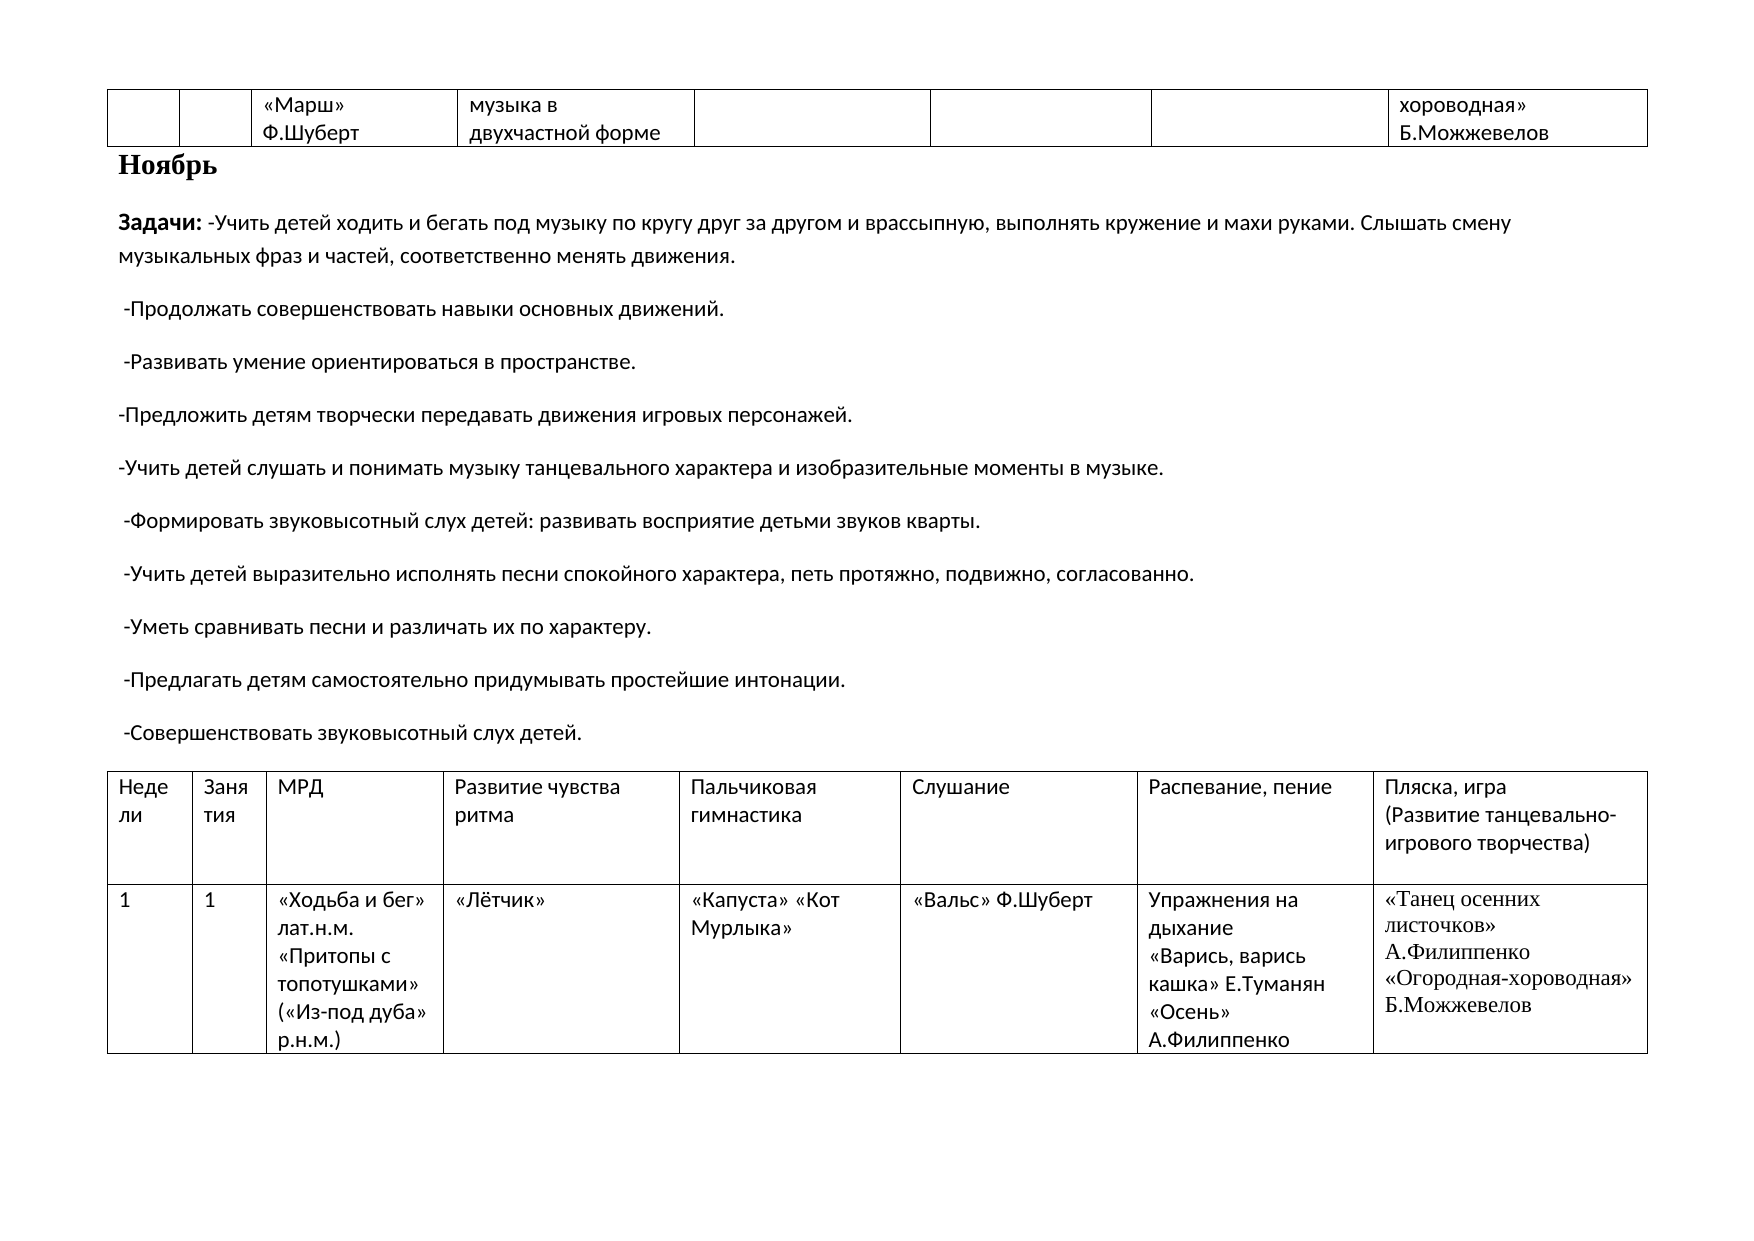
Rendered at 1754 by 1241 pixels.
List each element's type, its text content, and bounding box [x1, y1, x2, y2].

text -Уметь сравнивать песни и различать их по характеру. [118, 612, 1636, 640]
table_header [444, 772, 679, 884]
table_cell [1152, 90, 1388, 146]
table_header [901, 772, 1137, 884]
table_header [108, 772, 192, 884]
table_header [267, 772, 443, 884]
text -Продолжать совершенствовать навыки основных движений. [118, 294, 1636, 322]
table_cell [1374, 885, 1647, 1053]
text -Формировать звуковысотный слух детей: развивать восприятие детьми звуков кварты. [118, 506, 1636, 534]
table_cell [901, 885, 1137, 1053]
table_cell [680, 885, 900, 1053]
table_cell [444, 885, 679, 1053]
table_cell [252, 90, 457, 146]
text -Развивать умение ориентироваться в пространстве. [118, 347, 1636, 375]
text -Учить детей слушать и понимать музыку танцевального характера и изобразительные моменты в музыке. [118, 453, 1636, 481]
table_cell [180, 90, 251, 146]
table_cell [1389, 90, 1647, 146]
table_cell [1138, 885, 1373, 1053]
text -Совершенствовать звуковысотный слух детей. [118, 718, 1636, 746]
text Ноябрь [118, 147, 1636, 180]
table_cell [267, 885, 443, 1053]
text Задачи: -Учить детей ходить и бегать под музыку по кругу друг за другом и врассыпную, выполнять кружение и махи руками. Слышать смену музыкальных фраз и частей, соответственно менять движения. [118, 206, 1636, 269]
text -Учить детей выразительно исполнять песни спокойного характера, петь протяжно, подвижно, согласованно. [118, 559, 1636, 587]
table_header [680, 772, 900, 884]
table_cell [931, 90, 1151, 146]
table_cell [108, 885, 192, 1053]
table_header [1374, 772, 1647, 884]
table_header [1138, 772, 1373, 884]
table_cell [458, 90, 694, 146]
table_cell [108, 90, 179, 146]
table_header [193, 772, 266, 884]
text -Предлагать детям самостоятельно придумывать простейшие интонации. [118, 665, 1636, 693]
text -Предложить детям творчески передавать движения игровых персонажей. [118, 400, 1636, 428]
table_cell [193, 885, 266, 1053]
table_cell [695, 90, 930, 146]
